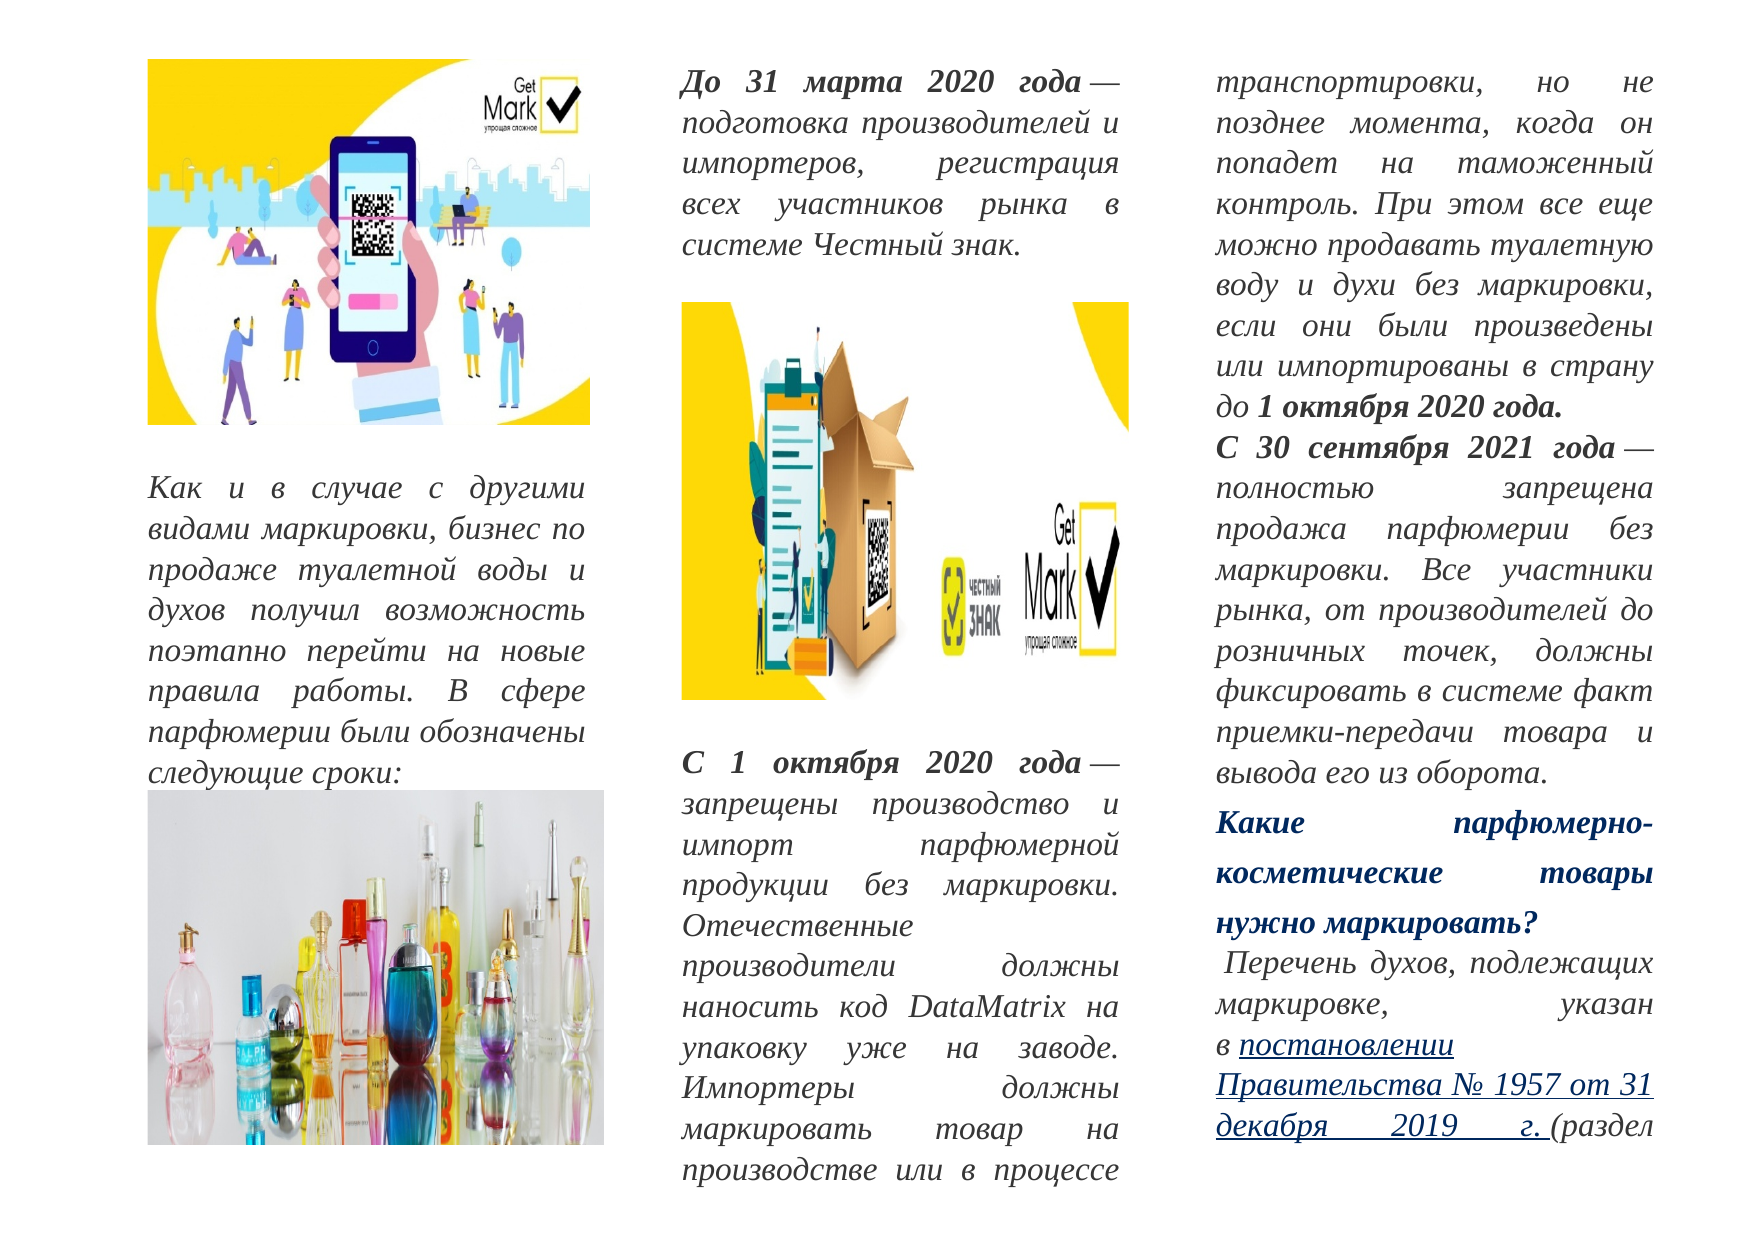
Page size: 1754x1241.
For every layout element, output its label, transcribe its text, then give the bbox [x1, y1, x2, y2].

text Какие парфюмерно-косметические товары нужно маркировать? [1216, 790, 1654, 940]
text Как и в случае с другими видами маркировки, бизнес по продаже туалетной воды и духов получил возможность поэтапно перейти на новые правила работы. В сфере парфюмерии были обозначены следующие сроки: [148, 465, 586, 790]
text С 30 сентября 2021 года — полностью запрещена продажа парфюмерии без маркировки. Все участники рынка, от производителей до розничных точек, должны фиксировать в системе факт приемки-передачи товара и вывода его из оборота. [1216, 425, 1654, 790]
text С 1 октября 2020 года — запрещены производство и импорт парфюмерной продукции без маркировки. Отечественные производители должны наносить код DataMatrix на упаковку уже на заводе. Импортеры должны маркировать товар на производстве или в процессе транспортировки, но не позднее момента, когда он попадет на таможенный контроль. При этом все еще можно продавать туалетную воду и духи без маркировки, если они были произведены или импортированы в страну до 1 октября 2020 года. [682, 740, 1119, 1187]
text С 1 октября 2020 года — запрещены производство и импорт парфюмерной продукции без маркировки. Отечественные производители должны наносить код DataMatrix на упаковку уже на заводе. Импортеры должны маркировать товар на производстве или в процессе транспортировки, но не позднее момента, когда он попадет на таможенный контроль. При этом все еще можно продавать туалетную воду и духи без маркировки, если они были произведены или импортированы в страну до 1 октября 2020 года. [1216, 59, 1654, 425]
picture [681, 302, 1129, 700]
text До 31 марта 2020 года — подготовка производителей и импортеров, регистрация всех участников рынка в системе Честный знак. [682, 59, 1119, 262]
picture [147, 790, 604, 1145]
picture [147, 59, 590, 425]
